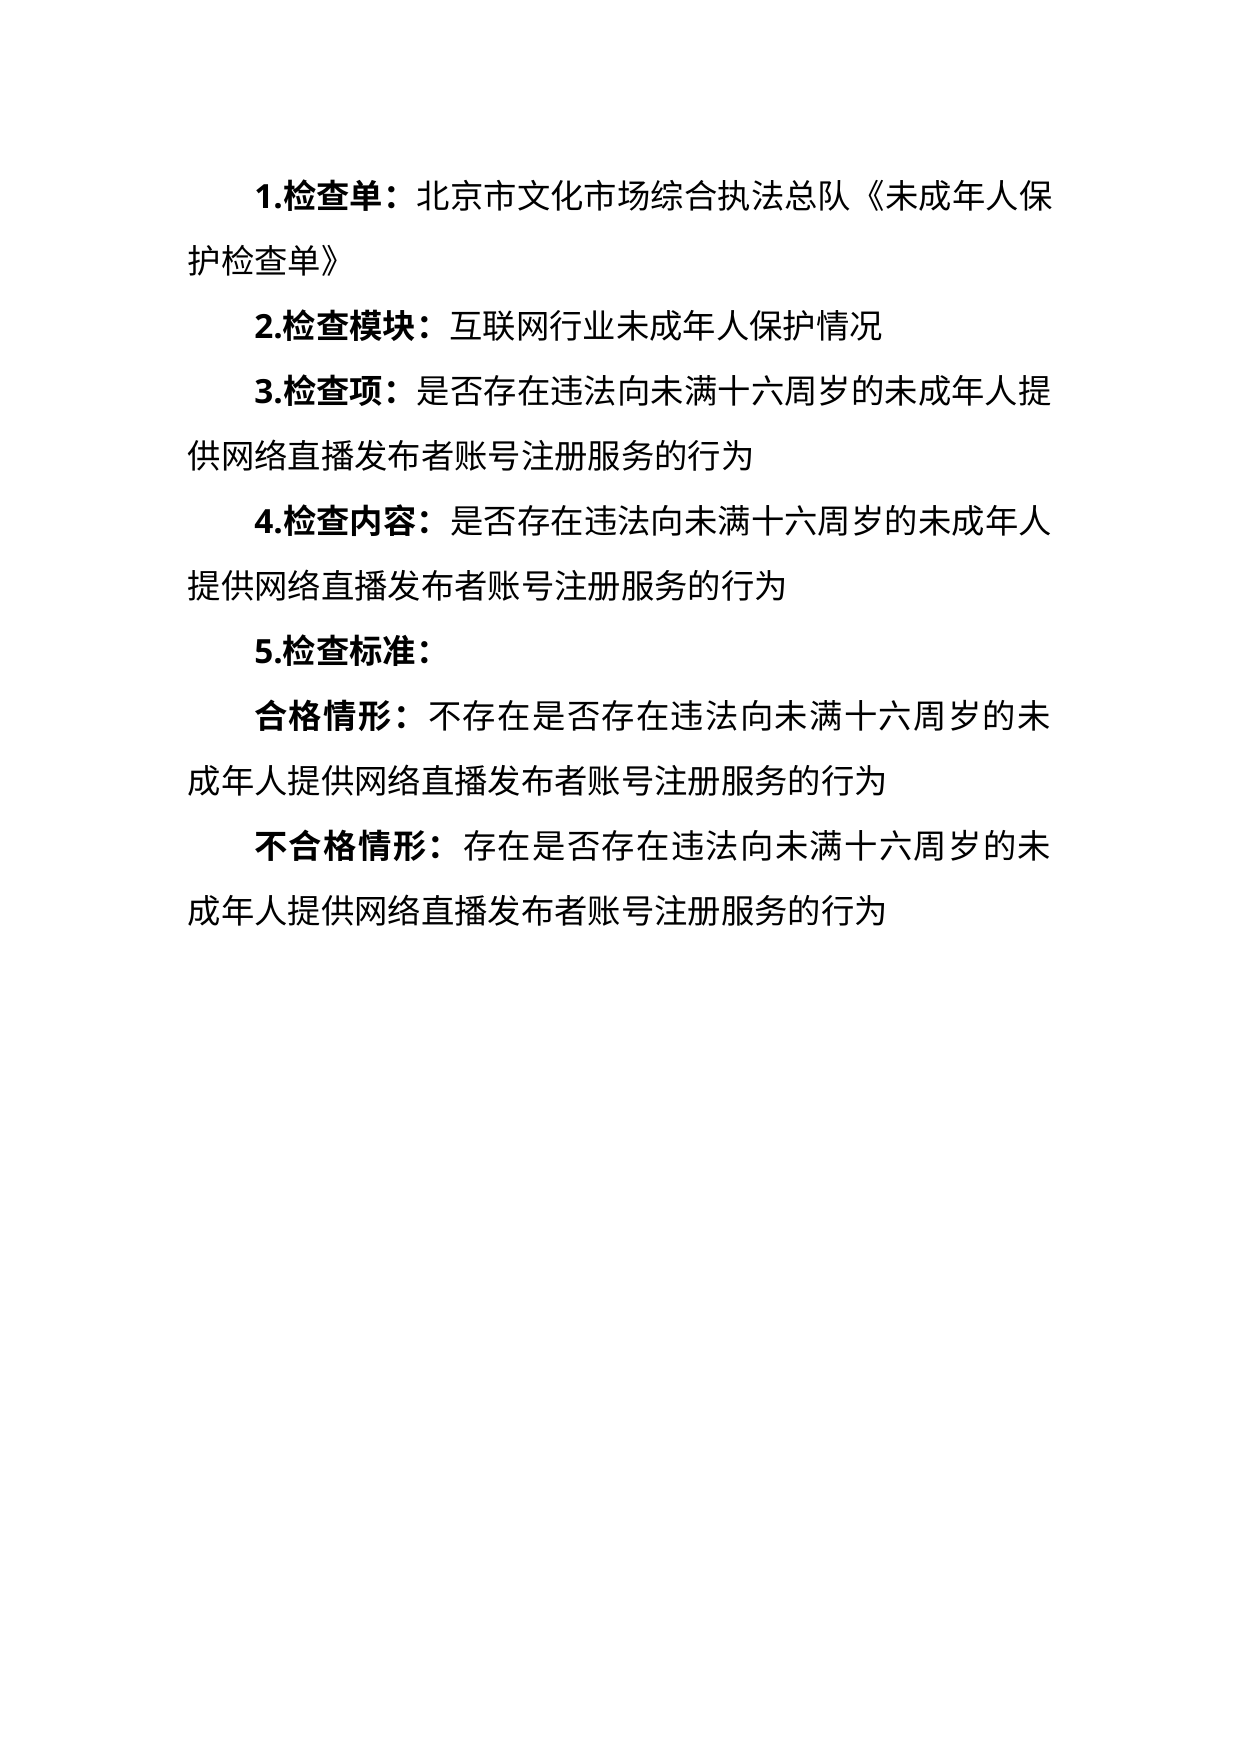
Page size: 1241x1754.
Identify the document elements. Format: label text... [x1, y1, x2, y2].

text 合格情形：不存在是否存在违法向未满十六周岁的未成年人提供网络直播发布者账号注册服务的行为 [187, 682, 1053, 812]
text 5.检查标准： [187, 617, 1053, 682]
text 4.检查内容：是否存在违法向未满十六周岁的未成年人提供网络直播发布者账号注册服务的行为 [187, 487, 1053, 617]
text 不合格情形：存在是否存在违法向未满十六周岁的未成年人提供网络直播发布者账号注册服务的行为 [187, 812, 1053, 942]
text 3.检查项：是否存在违法向未满十六周岁的未成年人提供网络直播发布者账号注册服务的行为 [187, 357, 1053, 487]
text 1.检查单：北京市文化市场综合执法总队《未成年人保护检查单》 [187, 162, 1053, 292]
text 2.检查模块：互联网行业未成年人保护情况 [187, 292, 1053, 357]
